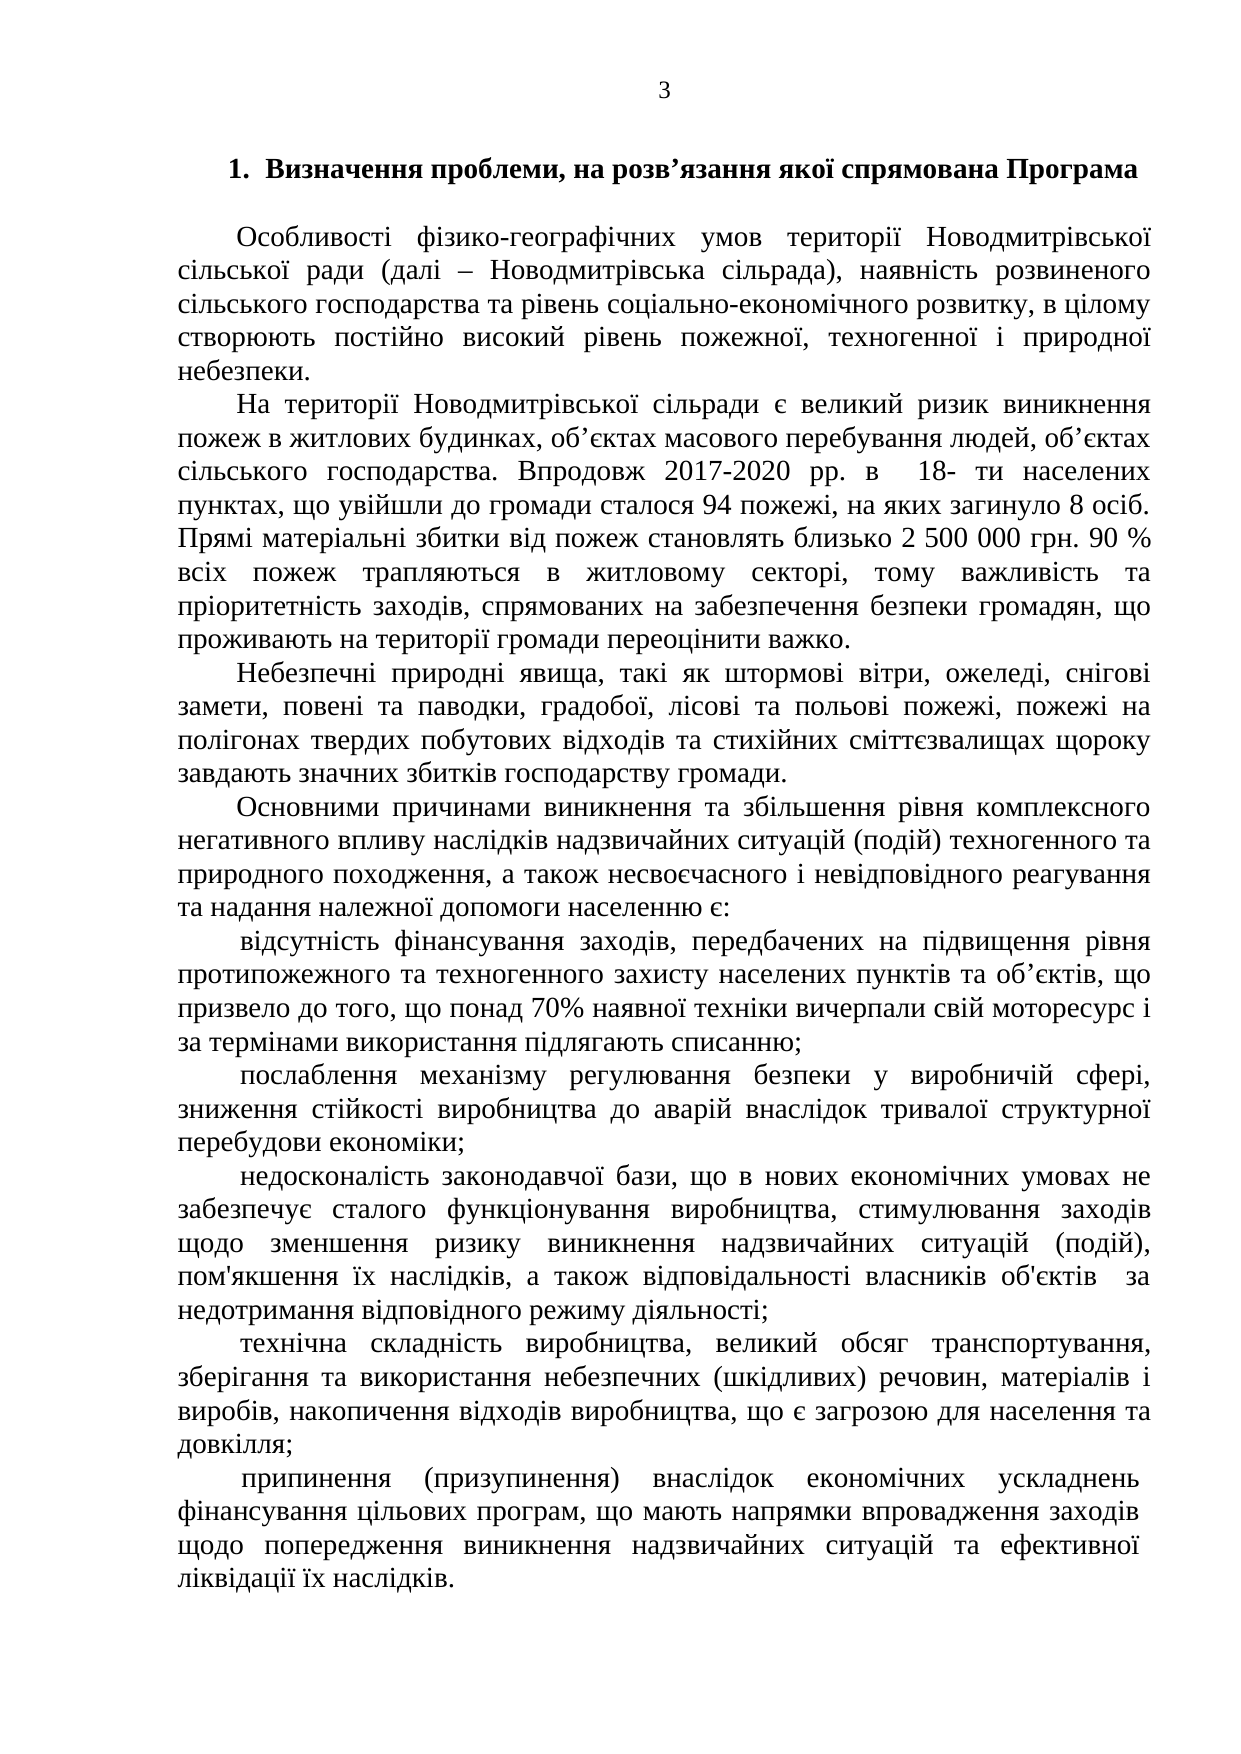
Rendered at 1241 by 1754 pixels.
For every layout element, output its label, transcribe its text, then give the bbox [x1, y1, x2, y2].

text Особливості фізико-географічних умов території Новодмитрівської сільської ради (далі – Новодмитрівська сільрада), наявність розвиненого сільського господарства та рівень соціально-економічного розвитку, в цілому створюють постійно високий рівень пожежної, техногенної і природної небезпеки. [177, 219, 1152, 386]
text технічна складність виробництва, великий обсяг транспортування, зберігання та використання небезпечних (шкідливих) речовин, матеріалів і виробів, накопичення відходів виробництва, що є загрозою для населення та довкілля; [177, 1326, 1152, 1460]
text припинення (призупинення) внаслідок економічних ускладнень фінансування цільових програм, що мають напрямки впровадження заходів щодо попередження виникнення надзвичайних ситуацій та ефективної ліквідації їх наслідків. [177, 1460, 1140, 1594]
list Визначення проблеми, на розв’язання якої спрямована Програма [215, 152, 1152, 185]
text недосконалість законодавчої бази, що в нових економічних умовах не забезпечує сталого функціонування виробництва, стимулювання заходів щодо зменшення ризику виникнення надзвичайних ситуацій (подій), пом'якшення їх наслідків, а також відповідальності власників об'єктів за недотримання відповідного режиму діяльності; [177, 1158, 1152, 1326]
text На території Новодмитрівської сільради є великий ризик виникнення пожеж в житлових будинках, об’єктах масового перебування людей, об’єктах сільського господарства. Впродовж 2017-2020 рр. в 18- ти населених пунктах, що увійшли до громади сталося 94 пожежі, на яких загинуло 8 осіб. Прямі матеріальні збитки від пожеж становлять близько 2 500 000 грн. 90 % всіх пожеж трапляються в житловому секторі, тому важливість та пріоритетність заходів, спрямованих на забезпечення безпеки громадян, що проживають на території громади переоцінити важко. [177, 386, 1152, 655]
text Небезпечні природні явища, такі як штормові вітри, ожеледі, снігові замети, повені та паводки, градобої, лісові та польові пожежі, пожежі на полігонах твердих побутових відходів та стихійних сміттєзвалищах щороку завдають значних збитків господарству громади. [177, 655, 1152, 789]
text послаблення механізму регулювання безпеки у виробничій сфері, зниження стійкості виробництва до аварій внаслідок тривалої структурної перебудови економіки; [177, 1057, 1152, 1158]
text Основними причинами виникнення та збільшення рівня комплексного негативного впливу наслідків надзвичайних ситуацій (подій) техногенного та природного походження, а також несвоєчасного і невідповідного реагування та надання належної допомоги населенню є: [177, 789, 1152, 923]
text відсутність фінансування заходів, передбачених на підвищення рівня протипожежного та техногенного захисту населених пунктів та об’єктів, що призвело до того, що понад 70% наявної техніки вичерпали свій моторесурс і за термінами використання підлягають списанню; [177, 923, 1152, 1057]
